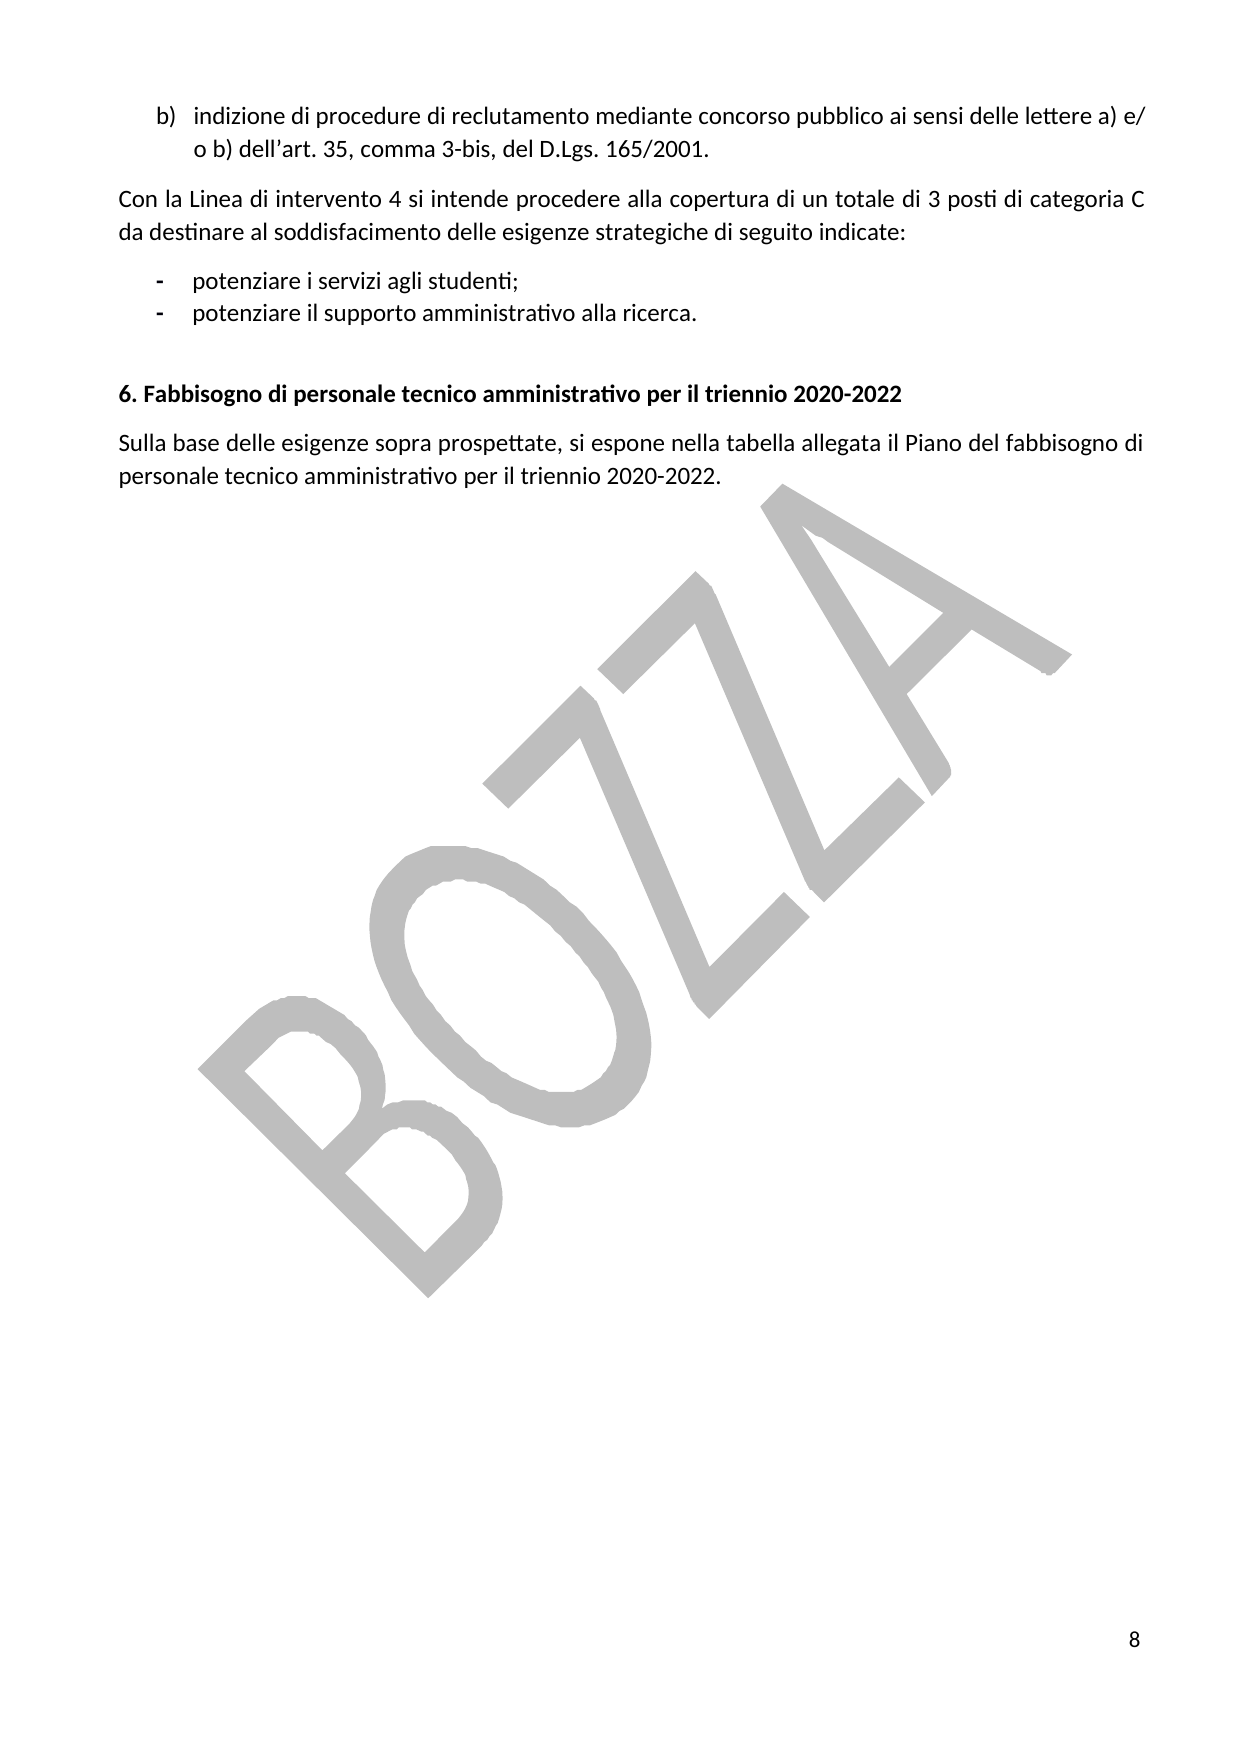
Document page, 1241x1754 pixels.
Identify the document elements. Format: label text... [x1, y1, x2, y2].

subtitle 6. Fabbisogno di personale tecnico amministrativo per il triennio 2020-2022 [118, 378, 1198, 408]
text Sulla base delle esigenze sopra prospettate, si espone nella tabella allegata il Piano del fabbisogno di personale tecnico amministrativo per il triennio 2020-2022. [118, 427, 1198, 491]
list potenziare il supporto amministrativo alla ricerca. [156, 297, 1198, 327]
list potenziare i servizi agli studenti; [156, 265, 1198, 296]
list indizione di procedure di reclutamento mediante concorso pubblico ai sensi delle lettere a) e/ o b) dell’art. 35, comma 3-bis, del D.Lgs. 165/2001. [156, 101, 1151, 164]
text Con la Linea di intervento 4 si intende procedere alla copertura di un totale di 3 posti di categoria C da destinare al soddisfacimento delle esigenze strategiche di seguito indicate: [118, 183, 1168, 246]
